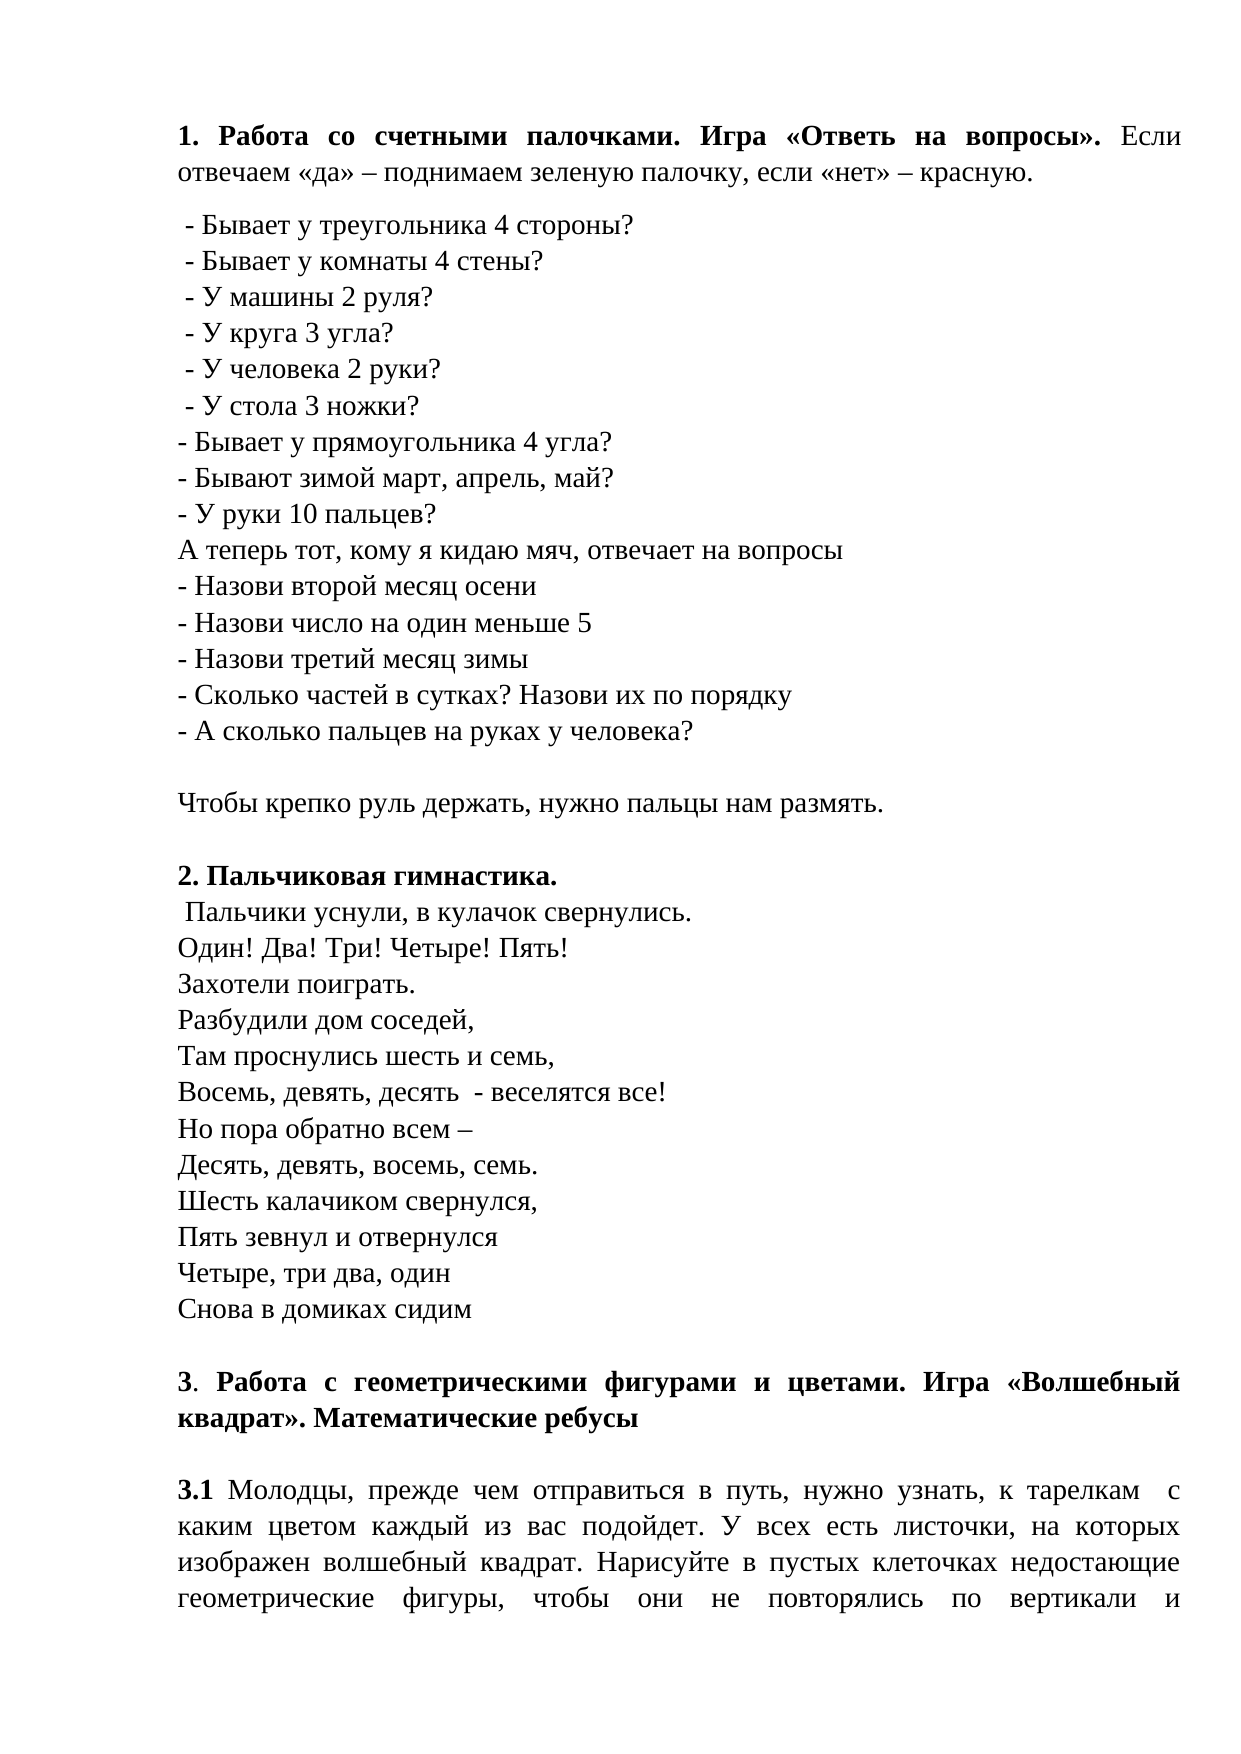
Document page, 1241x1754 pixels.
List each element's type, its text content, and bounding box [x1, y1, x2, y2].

text - Бывает у комнаты 4 стены? [177, 243, 1181, 277]
text - У человека 2 руки? [177, 352, 1181, 385]
text 1. Работа со счетными палочками. Игра «Ответь на вопросы». Если отвечаем «да» – поднимаем зеленую палочку, если «нет» – красную. [177, 118, 1181, 188]
text Десять, девять, восемь, семь. [177, 1147, 1181, 1180]
text Шесть калачиком свернулся, [177, 1183, 1181, 1217]
text Один! Два! Три! Четыре! Пять! [177, 930, 1181, 963]
text Захотели поиграть. [177, 966, 1181, 1000]
text Чтобы крепко руль держать, нужно пальцы нам размять. [177, 785, 1181, 819]
text Но пора обратно всем – [177, 1111, 1181, 1144]
text 3. Работа с геометрическими фигурами и цветами. Игра «Волшебный квадрат». Математические ребусы [177, 1364, 1181, 1433]
text - Бывает у треугольника 4 стороны? [177, 207, 1181, 241]
text - У руки 10 пальцев? [177, 496, 1181, 530]
text - У стола 3 ножки? [177, 388, 1181, 421]
text Разбудили дом соседей, [177, 1002, 1181, 1036]
text - Назови число на один меньше 5 [177, 605, 1181, 638]
text - Сколько частей в сутках? Назови их по порядку [177, 677, 1181, 711]
text - Назови второй месяц осени [177, 568, 1181, 602]
text Пять зевнул и отвернулся [177, 1219, 1181, 1253]
text Там проснулись шесть и семь, [177, 1038, 1181, 1072]
text - Бывает у прямоугольника 4 угла? [177, 424, 1181, 457]
text Пальчики уснули, в кулачок свернулись. [177, 894, 1181, 927]
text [177, 1472, 1181, 1614]
text Восемь, девять, десять - веселятся все! [177, 1074, 1181, 1108]
text - Назови третий месяц зимы [177, 641, 1181, 674]
text - У круга 3 угла? [177, 316, 1181, 349]
text Снова в домиках сидим [177, 1291, 1181, 1325]
text - У машины 2 руля? [177, 279, 1181, 313]
text - А сколько пальцев на руках у человека? [177, 713, 1181, 747]
text 2. Пальчиковая гимнастика. [177, 858, 1181, 891]
text Четыре, три два, один [177, 1255, 1181, 1289]
text А теперь тот, кому я кидаю мяч, отвечает на вопросы [177, 532, 1181, 566]
text - Бывают зимой март, апрель, май? [177, 460, 1181, 494]
